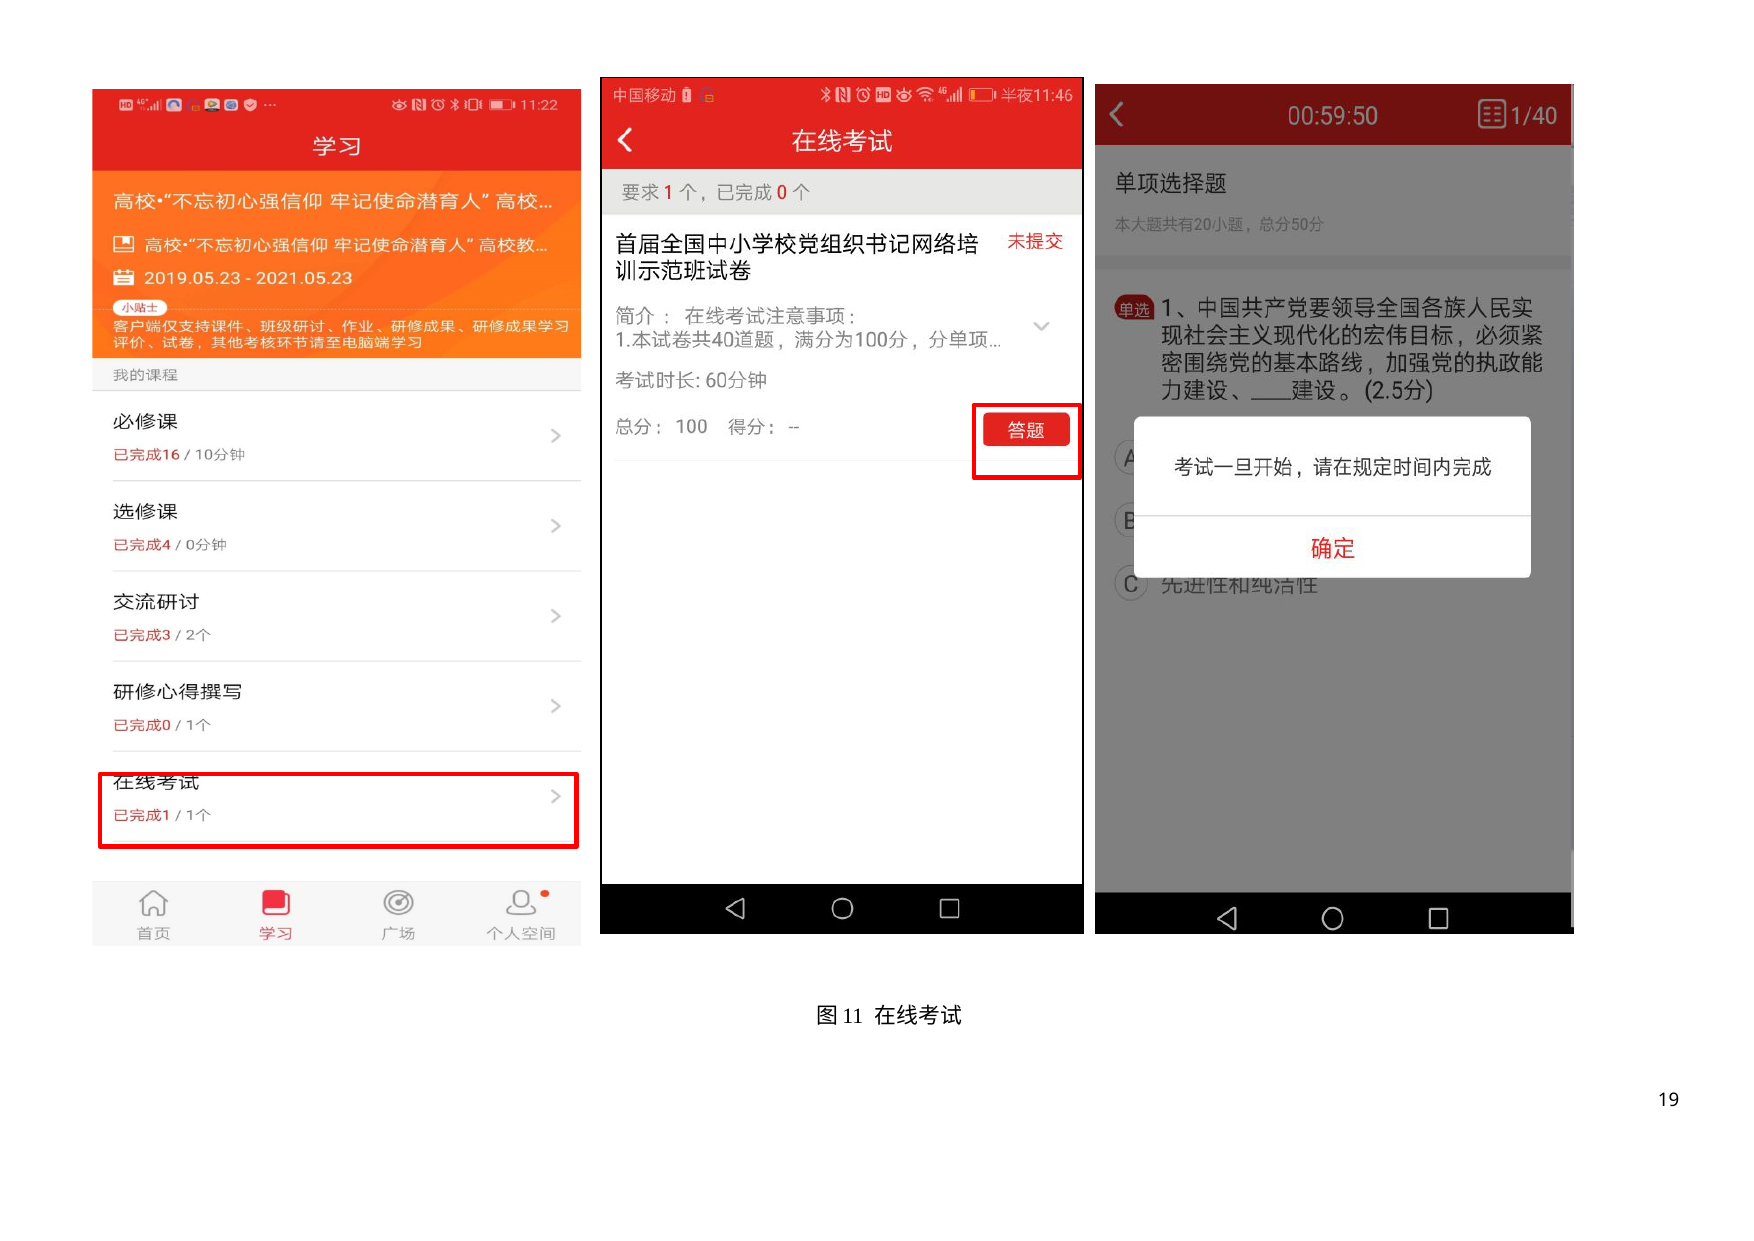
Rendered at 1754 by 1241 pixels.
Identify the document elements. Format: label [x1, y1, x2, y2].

picture [602, 78, 1082, 933]
picture [1095, 84, 1574, 934]
picture [976, 407, 1078, 475]
picture [92, 89, 582, 946]
